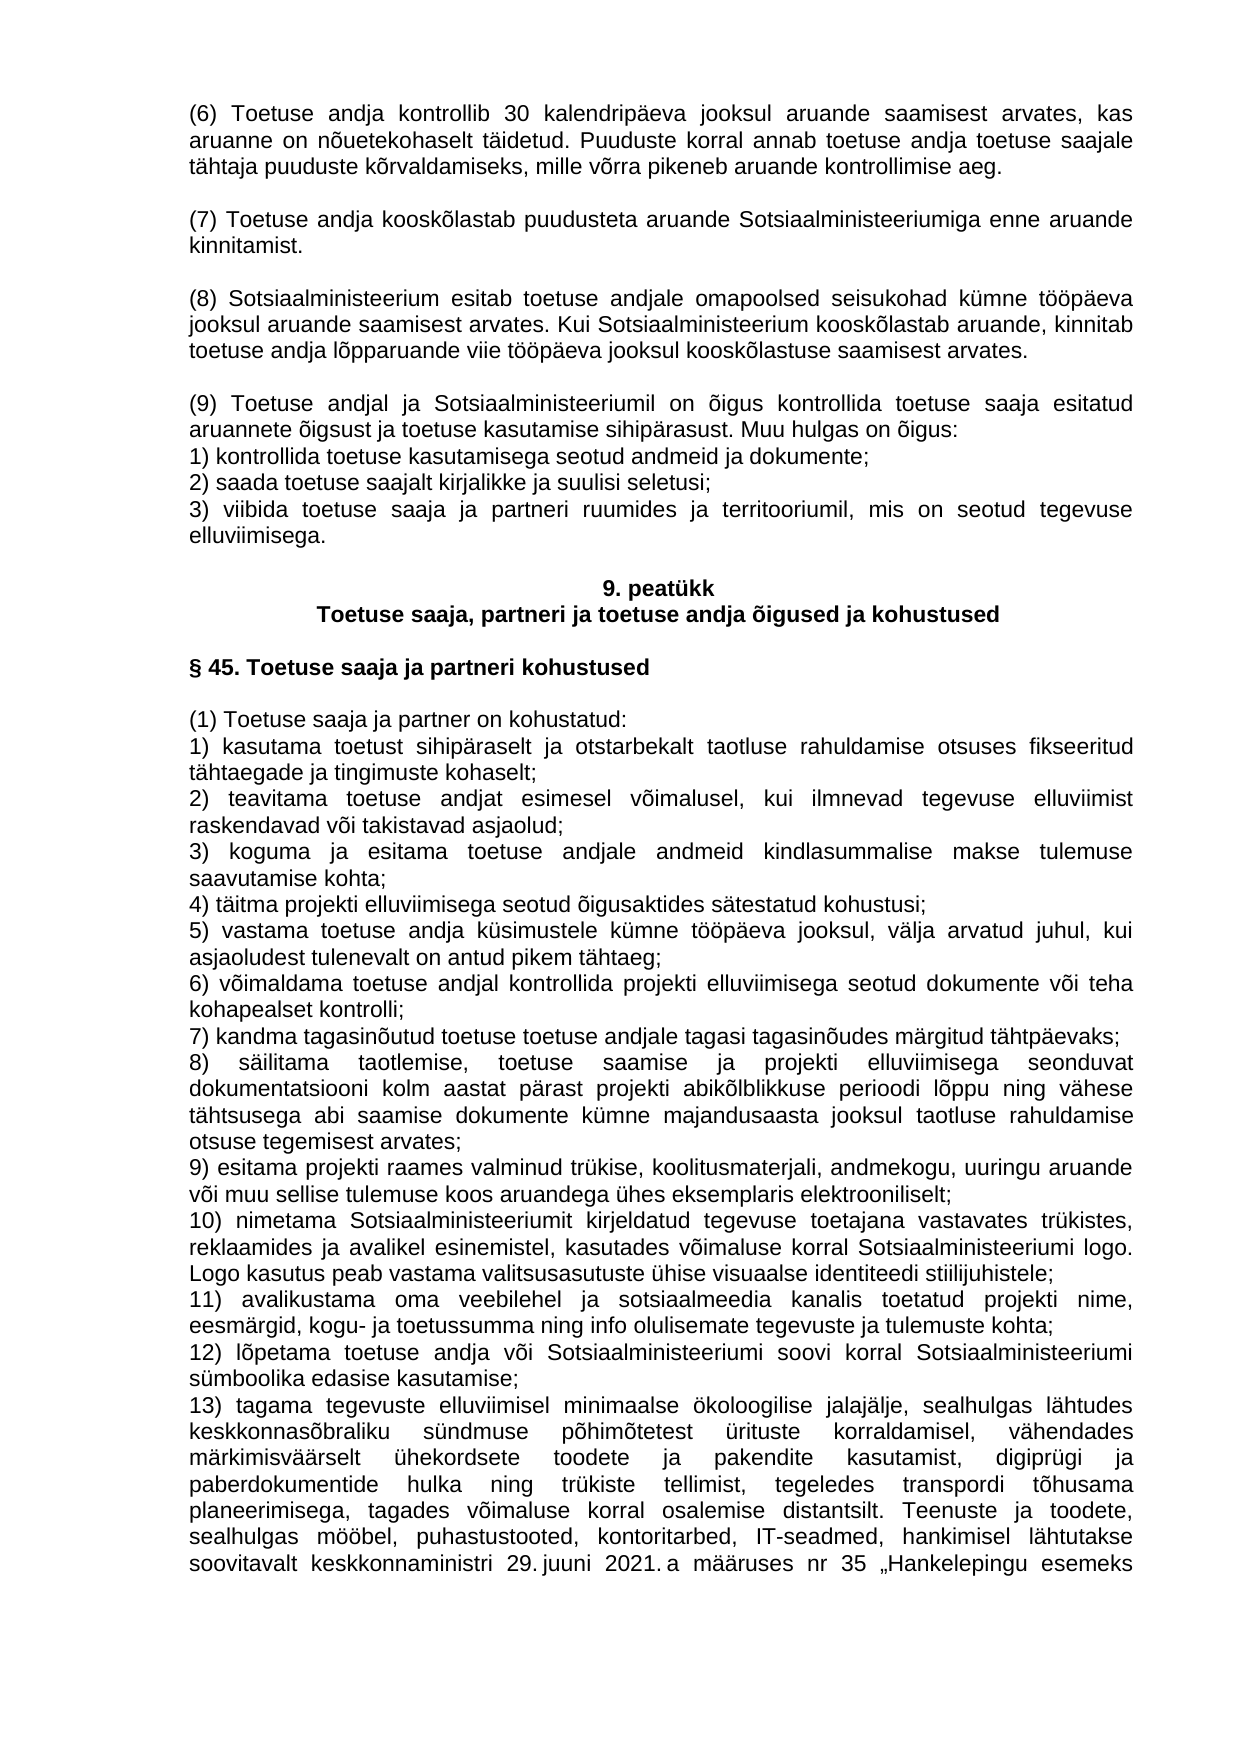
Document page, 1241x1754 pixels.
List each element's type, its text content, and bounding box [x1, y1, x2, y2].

text § 45. Toetuse saaja ja partneri kohustused [189, 654, 1134, 680]
text 8) säilitama taotlemise, toetuse saamise ja projekti elluviimisega seonduvat dokumentatsiooni kolm aastat pärast projekti abikõlblikkuse perioodi lõppu ning vähese tähtsusega abi saamise dokumente kümne majandusaasta jooksul taotluse rahuldamise otsuse tegemisest arvates; [189, 1049, 1134, 1154]
text 1) kasutama toetust sihipäraselt ja otstarbekalt taotluse rahuldamise otsuses fikseeritud tähtaegade ja tingimuste kohaselt; [189, 733, 1134, 785]
text 2) saada toetuse saajalt kirjalikke ja suulisi seletusi; [189, 469, 1134, 496]
text (8) Sotsiaalministeerium esitab toetuse andjale omapoolsed seisukohad kümne tööpäeva jooksul aruande saamisest arvates. Kui Sotsiaalministeerium kooskõlastab aruande, kinnitab toetuse andja lõpparuande viie tööpäeva jooksul kooskõlastuse saamisest arvates. [189, 285, 1134, 364]
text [189, 1392, 1134, 1576]
text 2) teavitama toetuse andjat esimesel võimalusel, kui ilmnevad tegevuse elluviimist raskendavad või takistavad asjaolud; [189, 785, 1134, 838]
text 3) viibida toetuse saaja ja partneri ruumides ja territooriumil, mis on seotud tegevuse elluviimisega. [189, 496, 1134, 548]
text 11) avalikustama oma veebilehel ja sotsiaalmeedia kanalis toetatud projekti nime, eesmärgid, kogu- ja toetussumma ning info olulisemate tegevuste ja tulemuste kohta; [189, 1286, 1134, 1339]
text 9) esitama projekti raames valminud trükise, koolitusmaterjali, andmekogu, uuringu aruande või muu sellise tulemuse koos aruandega ühes eksemplaris elektrooniliselt; [189, 1154, 1134, 1207]
text 3) koguma ja esitama toetuse andjale andmeid kindlasummalise makse tulemuse saavutamise kohta; [189, 838, 1134, 891]
text 5) vastama toetuse andja küsimustele kümne tööpäeva jooksul, välja arvatud juhul, kui asjaoludest tulenevalt on antud pikem tähtaeg; [189, 917, 1134, 970]
text 4) täitma projekti elluviimisega seotud õigusaktides sätestatud kohustusi; [189, 891, 1134, 917]
text 6) võimaldama toetuse andjal kontrollida projekti elluviimisega seotud dokumente või teha kohapealset kontrolli; [189, 970, 1134, 1023]
text 9. peatükk [189, 574, 1134, 601]
text 10) nimetama Sotsiaalministeeriumit kirjeldatud tegevuse toetajana vastavates trükistes, reklaamides ja avalikel esinemistel, kasutades võimaluse korral Sotsiaalministeeriumi logo. Logo kasutus peab vastama valitsusasutuste ühise visuaalse identiteedi stiilijuhistele; [189, 1207, 1134, 1286]
text (9) Toetuse andjal ja Sotsiaalministeeriumil on õigus kontrollida toetuse saaja esitatud aruannete õigsust ja toetuse kasutamise sihipärasust. Muu hulgas on õigus: [189, 390, 1134, 443]
text (1) Toetuse saaja ja partner on kohustatud: [189, 706, 1134, 733]
text (6) Toetuse andja kontrollib 30 kalendripäeva jooksul aruande saamisest arvates, kas aruanne on nõuetekohaselt täidetud. Puuduste korral annab toetuse andja toetuse saajale tähtaja puuduste kõrvaldamiseks, mille võrra pikeneb aruande kontrollimise aeg. [189, 100, 1134, 179]
text (7) Toetuse andja kooskõlastab puudusteta aruande Sotsiaalministeeriumiga enne aruande kinnitamist. [189, 206, 1134, 258]
text 1) kontrollida toetuse kasutamisega seotud andmeid ja dokumente; [189, 443, 1134, 469]
text 7) kandma tagasinõutud toetuse toetuse andjale tagasi tagasinõudes märgitud tähtpäevaks; [189, 1023, 1134, 1049]
text 12) lõpetama toetuse andja või Sotsiaalministeeriumi soovi korral Sotsiaalministeeriumi sümboolika edasise kasutamise; [189, 1339, 1134, 1392]
text Toetuse saaja, partneri ja toetuse andja õigused ja kohustused [189, 601, 1134, 627]
